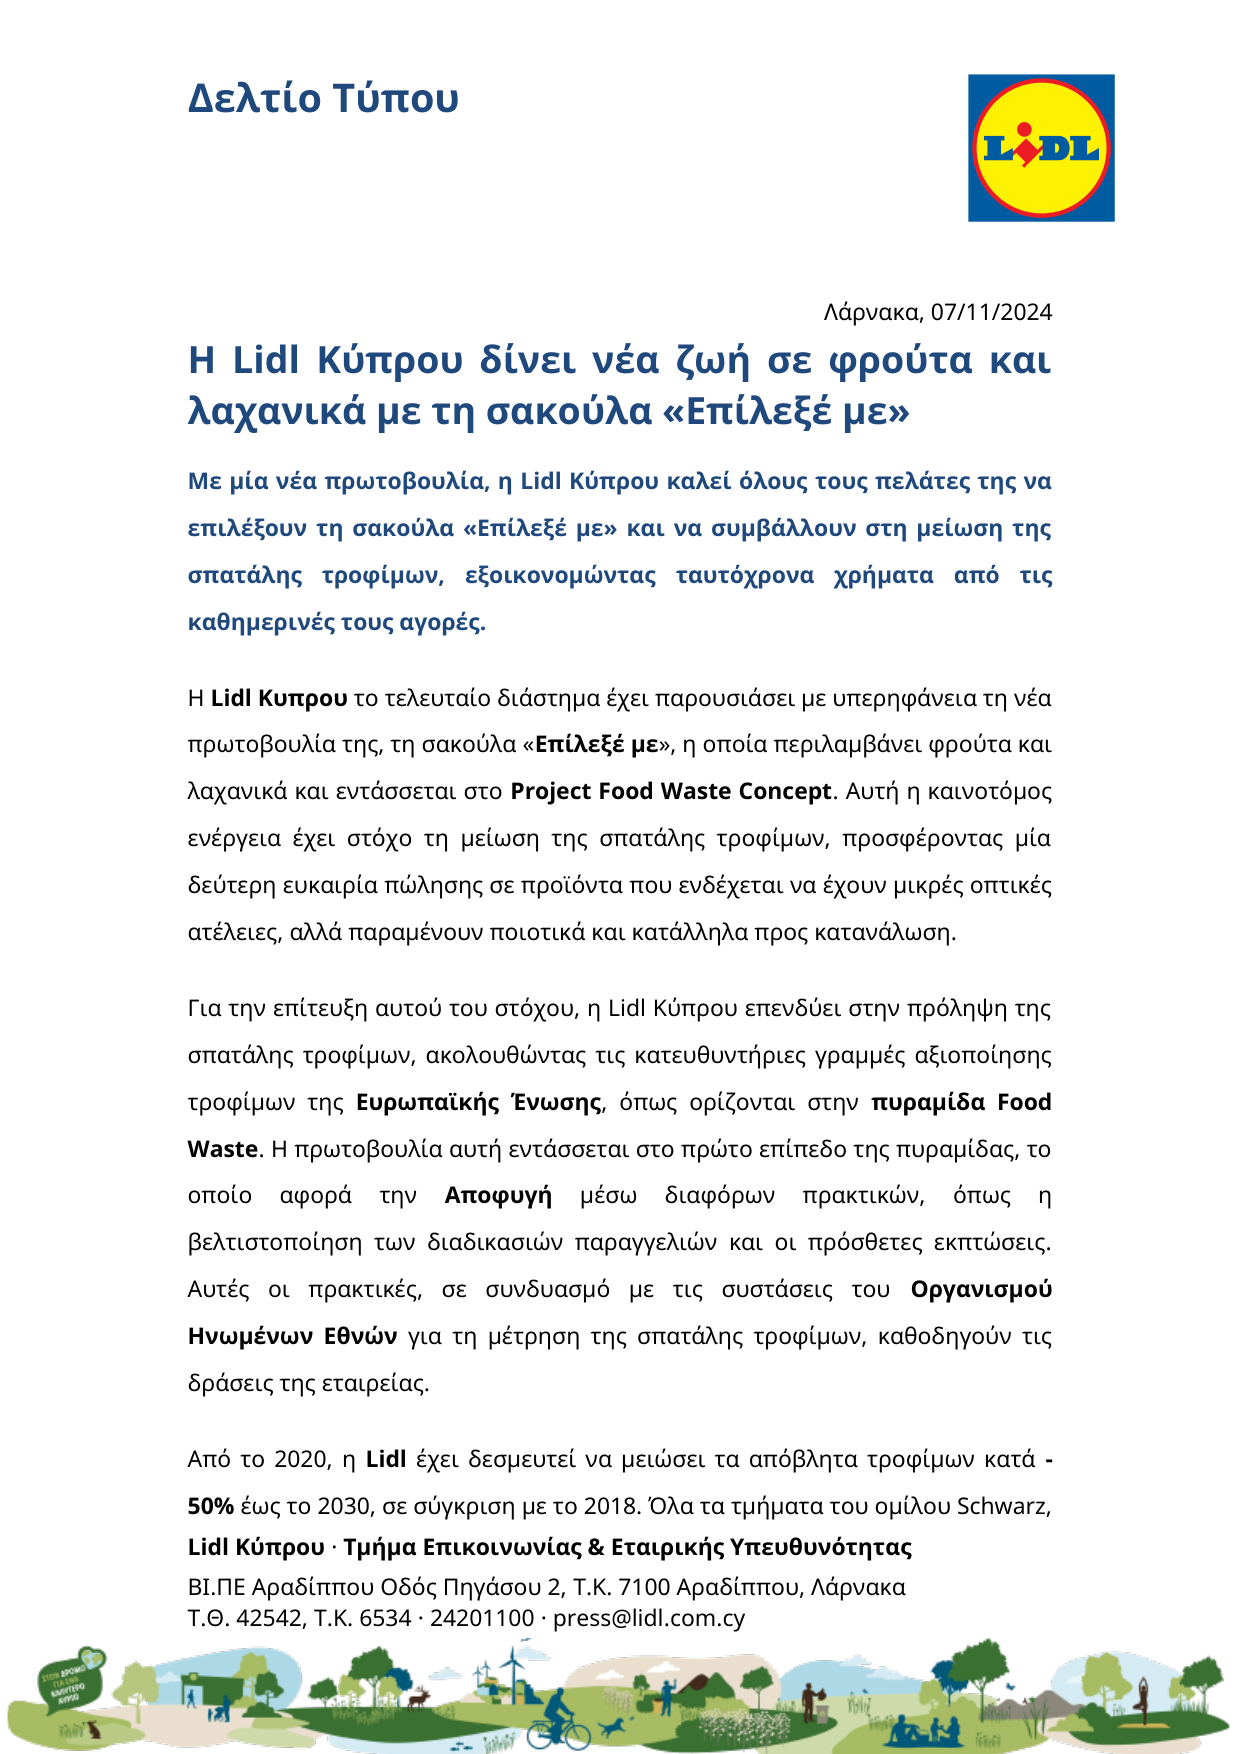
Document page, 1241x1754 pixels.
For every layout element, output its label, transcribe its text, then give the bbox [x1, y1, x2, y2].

picture [967, 73, 1116, 223]
text Λάρνακα, 07/11/2024 [187, 296, 1053, 327]
text Με μία νέα πρωτοβουλία, η Lidl Κύπρου καλεί όλους τους πελάτες της να επιλέξουν τη σακούλα «Επίλεξέ με» και να συμβάλλουν στη μείωση της σπατάλης τροφίμων, εξοικονομώντας ταυτόχρονα χρήματα από τις καθημερινές τους αγορές. [187, 465, 1053, 637]
picture [6, 1638, 1233, 1754]
text Η Lidl Kύπρου δίνει νέα ζωή σε φρούτα και λαχανικά με τη σακούλα «Επίλεξέ με» [187, 333, 1053, 436]
text Για την επίτευξη αυτού του στόχου, η Lidl Κύπρου επενδύει στην πρόληψη της σπατάλης τροφίμων, ακολουθώντας τις κατευθυντήριες γραμμές αξιοποίησης τροφίμων της Ευρωπαϊκής Ένωσης, όπως ορίζονται στην πυραμίδα Food Waste. Η πρωτοβουλία αυτή εντάσσεται στο πρώτο επίπεδο της πυραμίδας, το οποίο αφορά την Αποφυγή μέσω διαφόρων πρακτικών, όπως η βελτιστοποίηση των διαδικασιών παραγγελιών και οι πρόσθετες εκπτώσεις. Αυτές οι πρακτικές, σε συνδυασμό με τις συστάσεις του Οργανισμού Ηνωμένων Εθνών για τη μέτρηση της σπατάλης τροφίμων, καθοδηγούν τις δράσεις της εταιρείας. [187, 992, 1053, 1398]
text Η Lidl Κυπρου το τελευταίο διάστημα έχει παρουσιάσει με υπερηφάνεια τη νέα πρωτοβουλία της, τη σακούλα «Επίλεξέ με», η οποία περιλαμβάνει φρούτα και λαχανικά και εντάσσεται στο Project Food Waste Concept. Αυτή η καινοτόμος ενέργεια έχει στόχο τη μείωση της σπατάλης τροφίμων, προσφέροντας μία δεύτερη ευκαιρία πώλησης σε προϊόντα που ενδέχεται να έχουν μικρές οπτικές ατέλειες, αλλά παραμένουν ποιοτικά και κατάλληλα προς κατανάλωση. [187, 681, 1053, 947]
